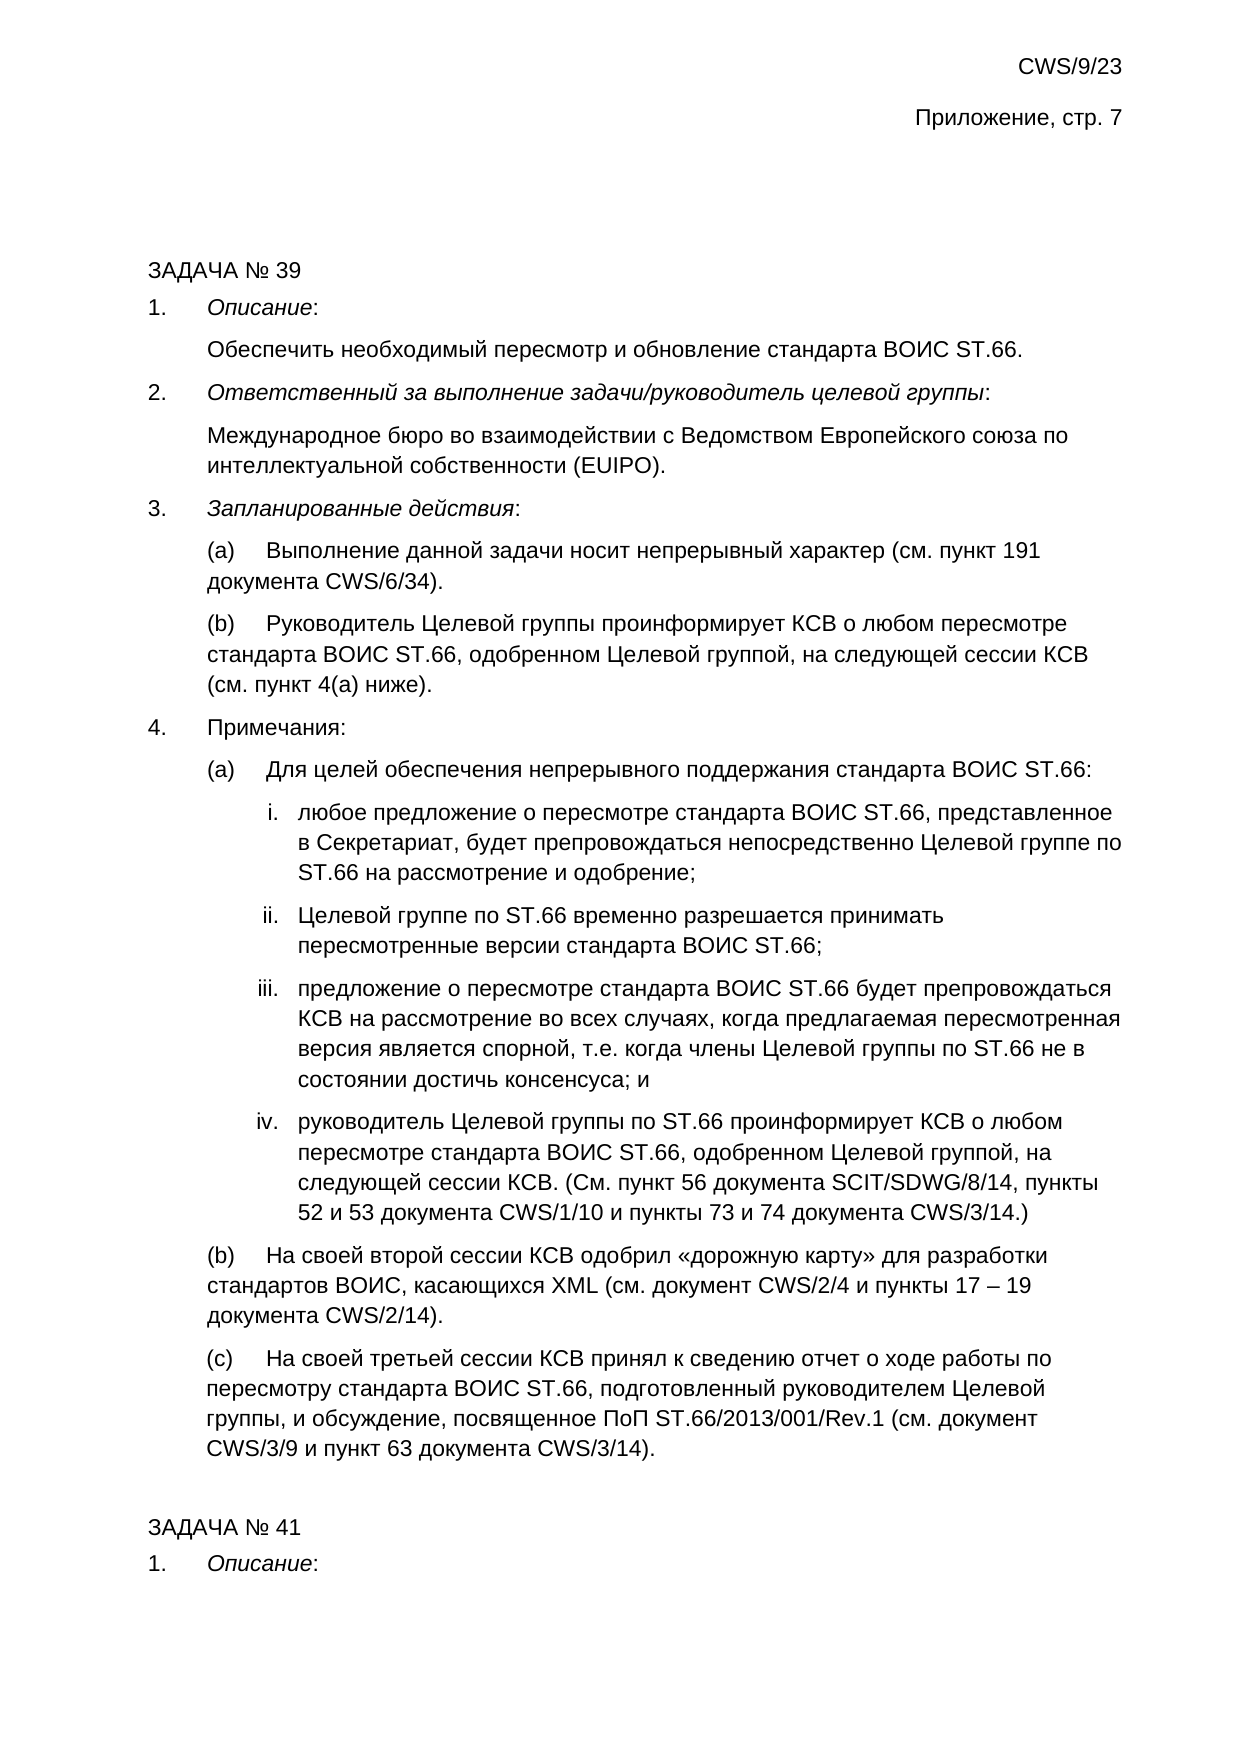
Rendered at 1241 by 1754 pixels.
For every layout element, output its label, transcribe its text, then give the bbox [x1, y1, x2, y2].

text (b) Руководитель Целевой группы проинформирует КСВ о любом пересмотре стандарта ВОИС ST.66, одобренном Целевой группой, на следующей сессии КСВ (см. пункт 4(a) ниже). [207, 610, 1122, 697]
text 4. Примечания: [148, 713, 1122, 740]
subtitle ЗАДАЧА № 41 [148, 1513, 1122, 1540]
list руководитель Целевой группы по ST.66 проинформирует КСВ о любом пересмотре стандарта ВОИС ST.66, одобренном Целевой группой, на следующей сессии КСВ. (См. пункт 56 документа SCIT/SDWG/8/14, пункты 52 и 53 документа CWS/1/10 и пункты 73 и 74 документа CWS/3/14.) [279, 1108, 1122, 1225]
text (a) Для целей обеспечения непрерывного поддержания стандарта ВОИС ST.66: [148, 756, 1122, 783]
subtitle ЗАДАЧА № 39 [148, 257, 1122, 284]
list предложение о пересмотре стандарта ВОИС ST.66 будет препровождаться КСВ на рассмотрение во всех случаях, когда предлагаемая пересмотренная версия является спорной, т.е. когда члены Целевой группы по ST.66 не в состоянии достичь консенсуса; и [279, 975, 1122, 1092]
list Целевой группе по ST.66 временно разрешается принимать пересмотренные версии стандарта ВОИС ST.66; [279, 902, 1122, 959]
text Международное бюро во взаимодействии с Ведомством Европейского союза по интеллектуальной собственности (EUIPO). [148, 422, 1122, 478]
text Обеспечить необходимый пересмотр и обновление стандарта ВОИС ST.66. [148, 336, 1122, 363]
text (a) Выполнение данной задачи носит непрерывный характер (см. пункт 191 документа CWS/6/34). [148, 537, 1122, 594]
text 1. Описание: [148, 294, 1122, 320]
text 3. Запланированные действия: [148, 495, 1122, 521]
text (b) На своей второй сессии КСВ одобрил «дорожную карту» для разработки стандартов ВОИС, касающихся XML (см. документ CWS/2/4 и пункты 17 – 19 документа CWS/2/14). [207, 1242, 1122, 1328]
text (c) На своей третьей сессии КСВ принял к сведению отчет о ходе работы по пересмотру стандарта ВОИС ST.66, подготовленный руководителем Целевой группы, и обсуждение, посвященное ПоП ST.66/2013/001/Rev.1 (см. документ CWS/3/9 и пункт 63 документа CWS/3/14). [206, 1345, 1122, 1462]
text 2. Ответственный за выполнение задачи/руководитель целевой группы: [148, 379, 1122, 406]
text 1. Описание: [148, 1550, 1122, 1576]
list любое предложение о пересмотре стандарта ВОИС ST.66, представленное в Секретариат, будет препровождаться непосредственно Целевой группе по ST.66 на рассмотрение и одобрение; [279, 799, 1122, 886]
